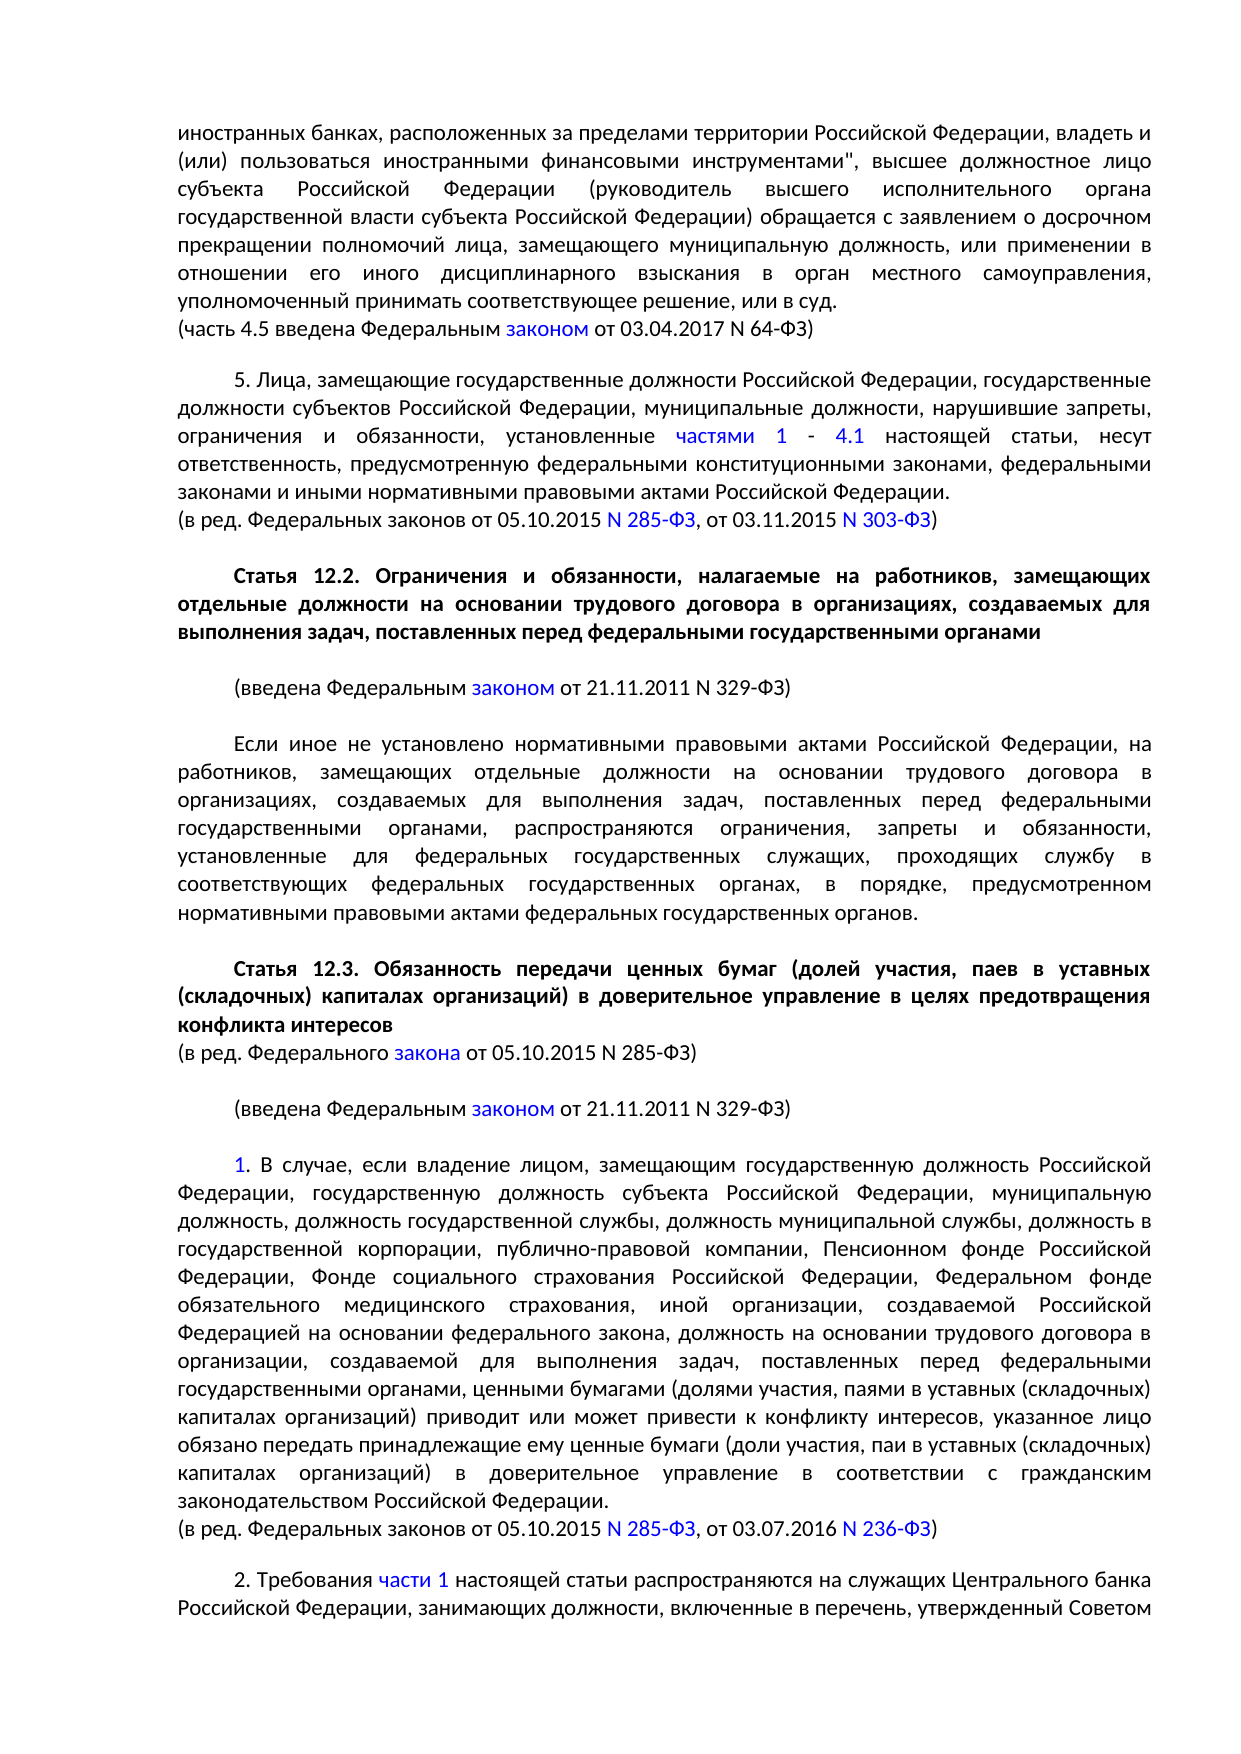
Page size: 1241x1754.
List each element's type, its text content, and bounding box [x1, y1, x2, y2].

text (в ред. Федеральных законов от 05.10.2015 N 285-ФЗ, от 03.07.2016 N 236-ФЗ) [177, 1514, 1152, 1542]
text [177, 118, 1152, 314]
text 1. В случае, если владение лицом, замещающим государственную должность Российской Федерации, государственную должность субъекта Российской Федерации, муниципальную должность, должность государственной службы, должность муниципальной службы, должность в государственной корпорации, публично-правовой компании, Пенсионном фонде Российской Федерации, Фонде социального страхования Российской Федерации, Федеральном фонде обязательного медицинского страхования, иной организации, создаваемой Российской Федерацией на основании федерального закона, должность на основании трудового договора в организации, создаваемой для выполнения задач, поставленных перед федеральными государственными органами, ценными бумагами (долями участия, паями в уставных (складочных) капиталах организаций) приводит или может привести к конфликту интересов, указанное лицо обязано передать принадлежащие ему ценные бумаги (доли участия, паи в уставных (складочных) капиталах организаций) в доверительное управление в соответствии с гражданским законодательством Российской Федерации. [177, 1150, 1152, 1514]
text (введена Федеральным законом от 21.11.2011 N 329-ФЗ) [177, 1094, 1152, 1122]
title Статья 12.2. Ограничения и обязанности, налагаемые на работников, замещающих отдельные должности на основании трудового договора в организациях, создаваемых для выполнения задач, поставленных перед федеральными государственными органами [177, 561, 1152, 645]
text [177, 1565, 1152, 1621]
text (в ред. Федерального закона от 05.10.2015 N 285-ФЗ) [177, 1038, 1152, 1066]
text Если иное не установлено нормативными правовыми актами Российской Федерации, на работников, замещающих отдельные должности на основании трудового договора в организациях, создаваемых для выполнения задач, поставленных перед федеральными государственными органами, распространяются ограничения, запреты и обязанности, установленные для федеральных государственных служащих, проходящих службу в соответствующих федеральных государственных органах, в порядке, предусмотренном нормативными правовыми актами федеральных государственных органов. [177, 729, 1152, 926]
text (часть 4.5 введена Федеральным законом от 03.04.2017 N 64-ФЗ) [177, 314, 1152, 342]
text (в ред. Федеральных законов от 05.10.2015 N 285-ФЗ, от 03.11.2015 N 303-ФЗ) [177, 505, 1152, 533]
text 5. Лица, замещающие государственные должности Российской Федерации, государственные должности субъектов Российской Федерации, муниципальные должности, нарушившие запреты, ограничения и обязанности, установленные частями 1 - 4.1 настоящей статьи, несут ответственность, предусмотренную федеральными конституционными законами, федеральными законами и иными нормативными правовыми актами Российской Федерации. [177, 365, 1152, 505]
text (введена Федеральным законом от 21.11.2011 N 329-ФЗ) [177, 673, 1152, 701]
title Статья 12.3. Обязанность передачи ценных бумаг (долей участия, паев в уставных (складочных) капиталах организаций) в доверительное управление в целях предотвращения конфликта интересов [177, 954, 1152, 1038]
